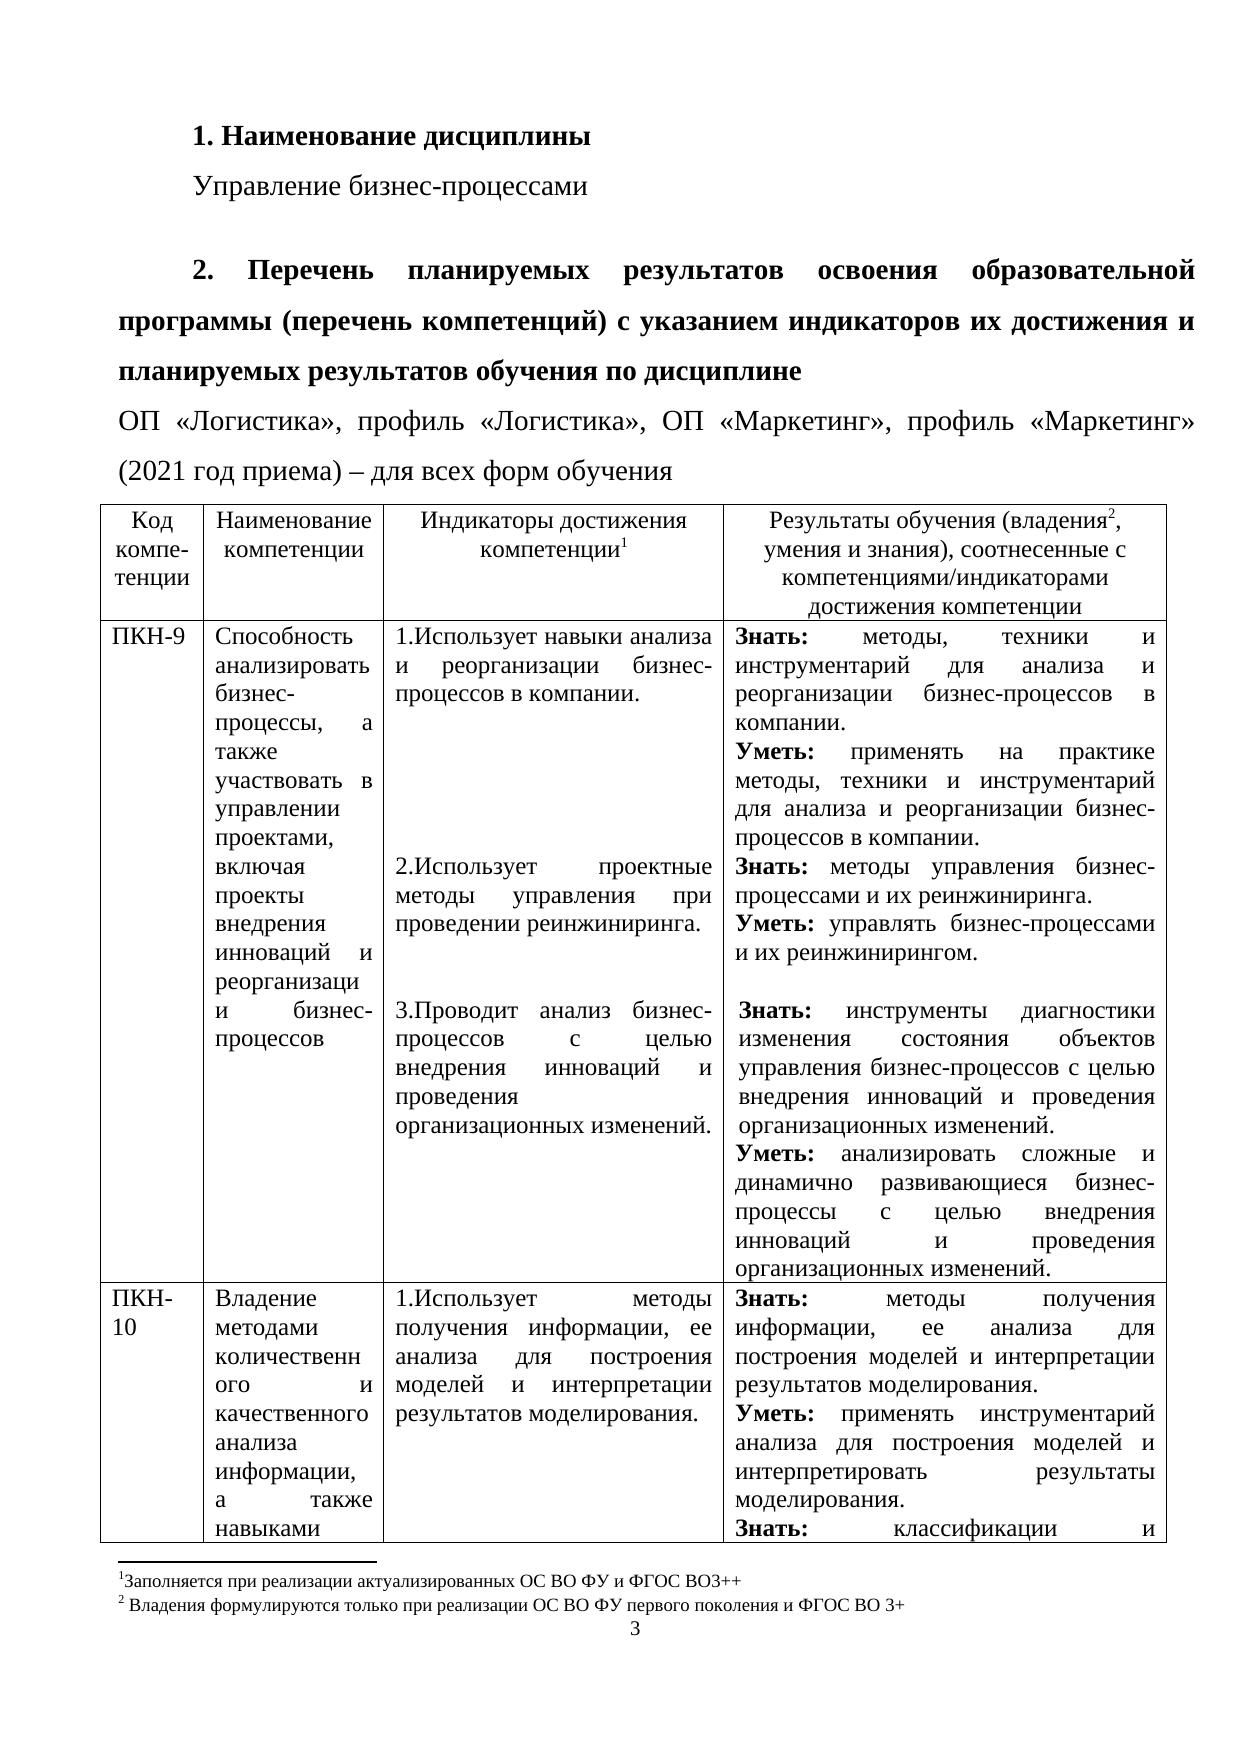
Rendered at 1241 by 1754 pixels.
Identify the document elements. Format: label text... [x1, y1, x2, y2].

table_cell Знать: методы, техники и инструментарий для анализа и реорганизации бизнес-процессов в компании. Уметь: применять на практике методы, техники и инструментарий для анализа и реорганизации бизнес-процессов в компании. Знать: методы управления бизнес-процессами и их реинжиниринга. Уметь: управлять бизнес-процессами и их реинжинирингом. Знать: инструменты диагностики изменения состояния объектов управления бизнес-процессов с целью внедрения инноваций и проведения организационных изменений. Уметь: анализировать сложные и динамично развивающиеся бизнес-процессы с целью внедрения инноваций и проведения организационных изменений. [724, 621, 1166, 1282]
table_header Индикаторы достижения компетенции [384, 505, 723, 620]
table_cell ПКН-10 [101, 1283, 203, 1542]
table_header Код компе-тенции [101, 505, 203, 620]
table_header Результаты обучения (владения, умения и знания), соотнесенные с компетенциями/индикаторами достижения компетенции [724, 505, 1166, 620]
text ОП «Логистика», профиль «Логистика», ОП «Маркетинг», профиль «Маркетинг» (2021 год приема) – для всех форм обучения [118, 437, 1196, 487]
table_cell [384, 1283, 723, 1542]
text 2. Перечень планируемых результатов освоения образовательной программы (перечень компетенций) с указанием индикаторов их достижения и планируемых результатов обучения по дисциплине [118, 252, 1196, 303]
table_cell Способность анализировать бизнес-процессы, а также участвовать в управлении проектами, включая проекты внедрения инноваций и реорганизации бизнес-процессов [204, 621, 383, 1282]
text 1. Наименование дисциплины [192, 118, 1152, 152]
table_cell 1.Использует навыки анализа и реорганизации бизнес-процессов в компании. 2.Использует проектные методы управления при проведении реинжиниринга. 3.Проводит анализ бизнес-процессов с целью внедрения инноваций и проведения организационных изменений. [384, 621, 723, 1282]
text Управление бизнес-процессами [118, 168, 1152, 202]
table_cell ПКН-9 [101, 621, 203, 1282]
text 2. Перечень планируемых результатов освоения образовательной программы (перечень компетенций) с указанием индикаторов их достижения и планируемых результатов обучения по дисциплине [118, 336, 1196, 386]
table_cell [724, 1283, 1166, 1542]
table_header Наименование компетенции [204, 505, 383, 620]
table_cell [204, 1283, 383, 1542]
